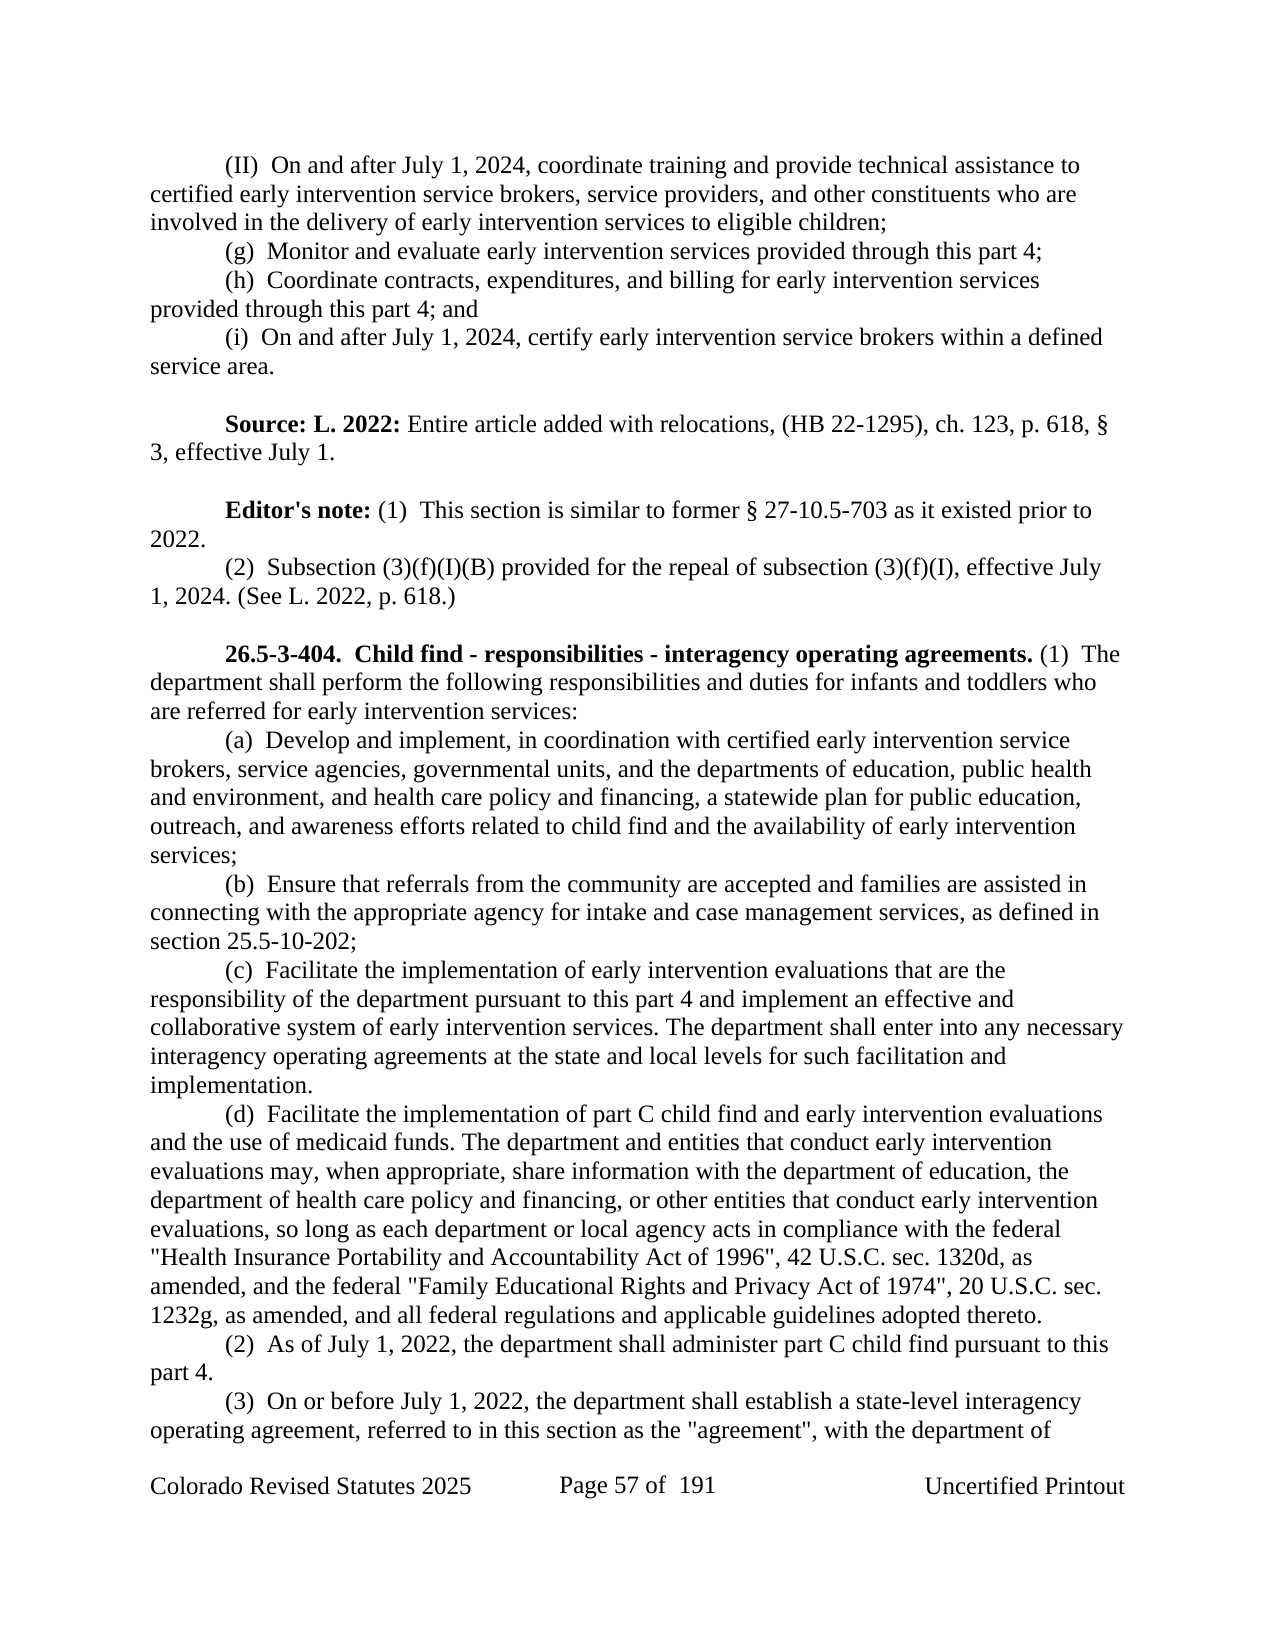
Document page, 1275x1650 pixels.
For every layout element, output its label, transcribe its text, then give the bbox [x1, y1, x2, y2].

text (II) On and after July 1, 2024, coordinate training and provide technical assistance to certified early intervention service brokers, service providers, and other constituents who are involved in the delivery of early intervention services to eligible children; [150, 150, 1125, 236]
text (d) Facilitate the implementation of part C child find and early intervention evaluations and the use of medicaid funds. The department and entities that conduct early intervention evaluations may, when appropriate, share information with the department of education, the department of health care policy and financing, or other entities that conduct early intervention evaluations, so long as each department or local agency acts in compliance with the federal "Health Insurance Portability and Accountability Act of 1996", 42 U.S.C. sec. 1320d, as amended, and the federal "Family Educational Rights and Privacy Act of 1974", 20 U.S.C. sec. 1232g, as amended, and all federal regulations and applicable guidelines adopted thereto. [150, 1099, 1125, 1329]
text (2) As of July 1, 2022, the department shall administer part C child find pursuant to this part 4. [150, 1329, 1125, 1386]
text (b) Ensure that referrals from the community are accepted and families are assisted in connecting with the appropriate agency for intake and case management services, as defined in section 25.5-10-202; [150, 869, 1125, 955]
text Source: L. 2022: Entire article added with relocations, (HB 22-1295), ch. 123, p. 618, § 3, effective July 1. [150, 409, 1125, 466]
text (h) Coordinate contracts, expenditures, and billing for early intervention services provided through this part 4; and [150, 265, 1125, 322]
text 26.5-3-404. Child find - responsibilities - interagency operating agreements. (1) The department shall perform the following responsibilities and duties for infants and toddlers who are referred for early intervention services: [150, 639, 1125, 725]
text (a) Develop and implement, in coordination with certified early intervention service brokers, service agencies, governmental units, and the departments of education, public health and environment, and health care policy and financing, a statewide plan for public education, outreach, and awareness efforts related to child find and the availability of early intervention services; [150, 725, 1125, 869]
text (g) Monitor and evaluate early intervention services provided through this part 4; [150, 236, 1125, 265]
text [150, 1386, 1125, 1444]
text Editor's note: (1) This section is similar to former § 27-10.5-703 as it existed prior to 2022. [150, 495, 1125, 552]
text (i) On and after July 1, 2024, certify early intervention service brokers within a defined service area. [150, 322, 1125, 380]
text (2) Subsection (3)(f)(I)(B) provided for the repeal of subsection (3)(f)(I), effective July 1, 2024. (See L. 2022, p. 618.) [150, 552, 1125, 610]
text (c) Facilitate the implementation of early intervention evaluations that are the responsibility of the department pursuant to this part 4 and implement an effective and collaborative system of early intervention services. The department shall enter into any necessary interagency operating agreements at the state and local levels for such facilitation and implementation. [150, 955, 1125, 1099]
